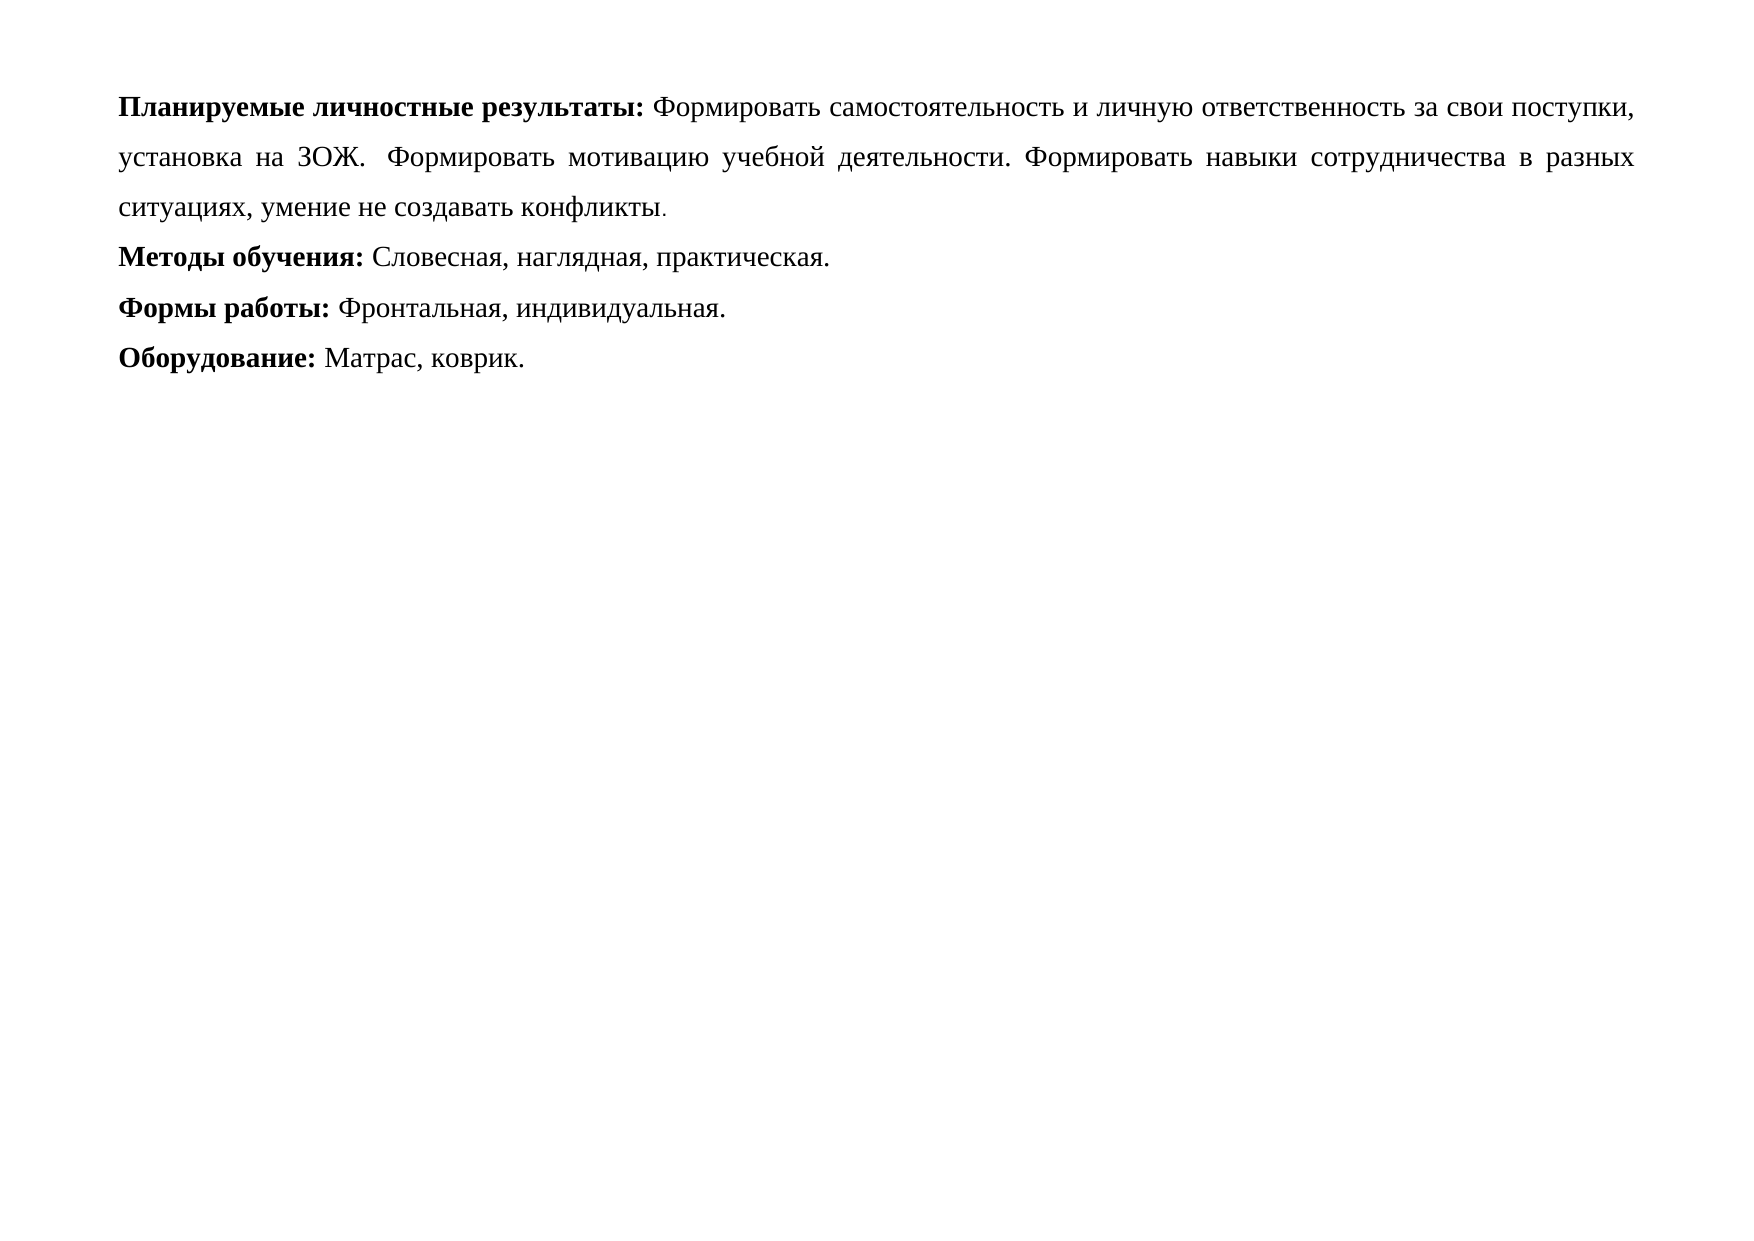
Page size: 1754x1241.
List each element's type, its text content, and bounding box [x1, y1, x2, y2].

text Методы обучения: Словесная, наглядная, практическая. [118, 239, 1636, 273]
text Формы работы: Фронтальная, индивидуальная. [118, 290, 1636, 323]
text Оборудование: Матрас, коврик. [118, 340, 1636, 374]
text Планируемые личностные результаты: Формировать самостоятельность и личную ответственность за свои поступки, установка на ЗОЖ. Формировать мотивацию учебной деятельности. Формировать навыки сотрудничества в разных ситуациях, умение не создавать конфликты. [118, 89, 1636, 223]
